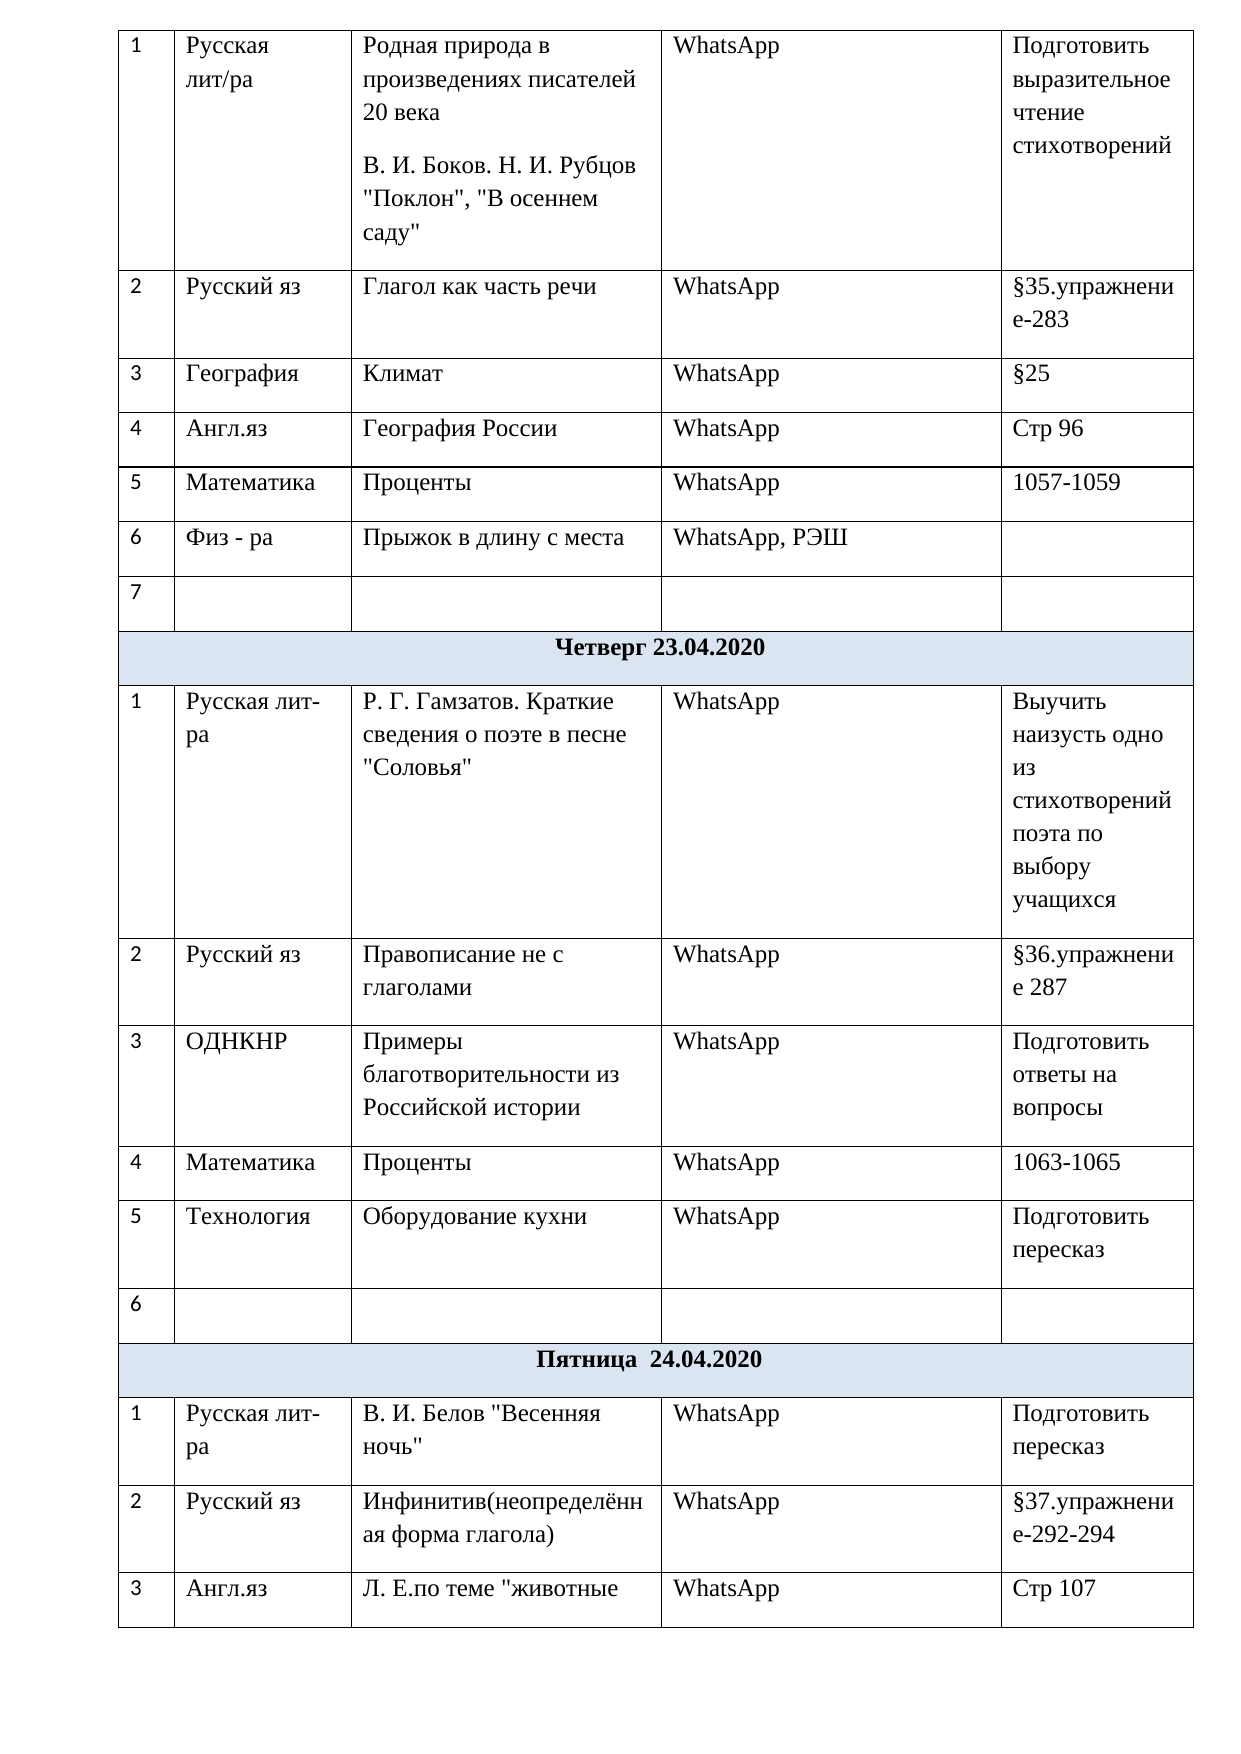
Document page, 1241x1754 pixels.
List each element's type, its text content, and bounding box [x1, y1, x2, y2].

table_cell Русская лит/ра [175, 31, 351, 270]
table_cell Физ - ра [175, 522, 351, 576]
table_cell WhatsApp [662, 468, 1001, 521]
table_cell 1 [119, 31, 174, 270]
table_cell 2 [119, 1486, 174, 1572]
table_cell Стр 96 [1002, 413, 1193, 466]
table_cell 2 [119, 939, 174, 1025]
table_cell Климат [352, 359, 661, 412]
table_cell 7 [119, 577, 174, 631]
table_cell Русский яз [175, 1486, 351, 1572]
table_cell WhatsApp [662, 1573, 1001, 1627]
table_cell [662, 577, 1001, 631]
table_cell 1057-1059 [1002, 468, 1193, 521]
table_cell WhatsApp [662, 1026, 1001, 1146]
table_cell Выучить наизусть одно из стихотворений поэта по выбору учащихся [1002, 686, 1193, 938]
table_cell [175, 1289, 351, 1343]
table_cell §25 [1002, 359, 1193, 412]
table_cell Русская лит-ра [175, 1398, 351, 1485]
table_cell WhatsApp [662, 271, 1001, 357]
table_cell WhatsApp [662, 686, 1001, 938]
table_cell Математика [175, 468, 351, 521]
table_cell 1063-1065 [1002, 1147, 1193, 1200]
table_cell Технология [175, 1201, 351, 1288]
table_cell Проценты [352, 1147, 661, 1200]
table_cell [352, 1289, 661, 1343]
table_cell WhatsApp [662, 31, 1001, 270]
table_cell Глагол как часть речи [352, 271, 661, 357]
table_cell WhatsApp, РЭШ [662, 522, 1001, 576]
table_cell Родная природа в произведениях писателей 20 века В. И. Боков. Н. И. Рубцов "Поклон", "В осеннем саду" [352, 31, 661, 270]
table_cell 1 [119, 1398, 174, 1485]
table_cell [662, 1289, 1001, 1343]
table_cell Подготовить выразительное чтение стихотворений [1002, 31, 1193, 270]
table_cell 6 [119, 522, 174, 576]
table_cell Проценты [352, 468, 661, 521]
table_cell Стр 107 [1002, 1573, 1193, 1627]
table_cell [1002, 1289, 1193, 1343]
table_cell 5 [119, 468, 174, 521]
table_cell 3 [119, 1573, 174, 1627]
table_cell Четверг 23.04.2020 [119, 632, 1193, 685]
table_cell Подготовить пересказ [1002, 1201, 1193, 1288]
table_cell WhatsApp [662, 359, 1001, 412]
table_cell Прыжок в длину с места [352, 522, 661, 576]
table_cell 2 [119, 271, 174, 357]
table_cell 4 [119, 413, 174, 466]
table_cell [352, 577, 661, 631]
table_cell Математика [175, 1147, 351, 1200]
table_cell Подготовить пересказ [1002, 1398, 1193, 1485]
table_cell География [175, 359, 351, 412]
table_cell 5 [119, 1201, 174, 1288]
table_cell §36.упражнение 287 [1002, 939, 1193, 1025]
table_cell [1002, 577, 1193, 631]
table_cell WhatsApp [662, 413, 1001, 466]
table_cell Пятница 24.04.2020 [119, 1344, 1193, 1397]
table_cell 1 [119, 686, 174, 938]
table_cell [175, 577, 351, 631]
table_cell География России [352, 413, 661, 466]
table_cell Инфинитив(неопределённая форма глагола) [352, 1486, 661, 1572]
table_cell Англ.яз [175, 413, 351, 466]
table_cell В. И. Белов "Весенняя ночь" [352, 1398, 661, 1485]
table_cell Русский яз [175, 271, 351, 357]
table_cell Р. Г. Гамзатов. Краткие сведения о поэте в песне "Соловья" [352, 686, 661, 938]
table_cell WhatsApp [662, 1486, 1001, 1572]
table_cell [1002, 522, 1193, 576]
table_cell Примеры благотворительности из Российской истории [352, 1026, 661, 1146]
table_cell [352, 1573, 661, 1627]
table_cell Подготовить ответы на вопросы [1002, 1026, 1193, 1146]
table_cell Правописание не с глаголами [352, 939, 661, 1025]
table_cell Русский яз [175, 939, 351, 1025]
table_cell Англ.яз [175, 1573, 351, 1627]
table_cell §37.упражнение-292-294 [1002, 1486, 1193, 1572]
table_cell WhatsApp [662, 1398, 1001, 1485]
table_cell 4 [119, 1147, 174, 1200]
table_cell Русская лит-ра [175, 686, 351, 938]
table_cell WhatsApp [662, 1147, 1001, 1200]
table_cell 6 [119, 1289, 174, 1343]
table_cell ОДНКНР [175, 1026, 351, 1146]
table_cell §35.упражнение-283 [1002, 271, 1193, 357]
table_cell 3 [119, 1026, 174, 1146]
table_cell 3 [119, 359, 174, 412]
table_cell WhatsApp [662, 1201, 1001, 1288]
table_cell WhatsApp [662, 939, 1001, 1025]
table_cell Оборудование кухни [352, 1201, 661, 1288]
